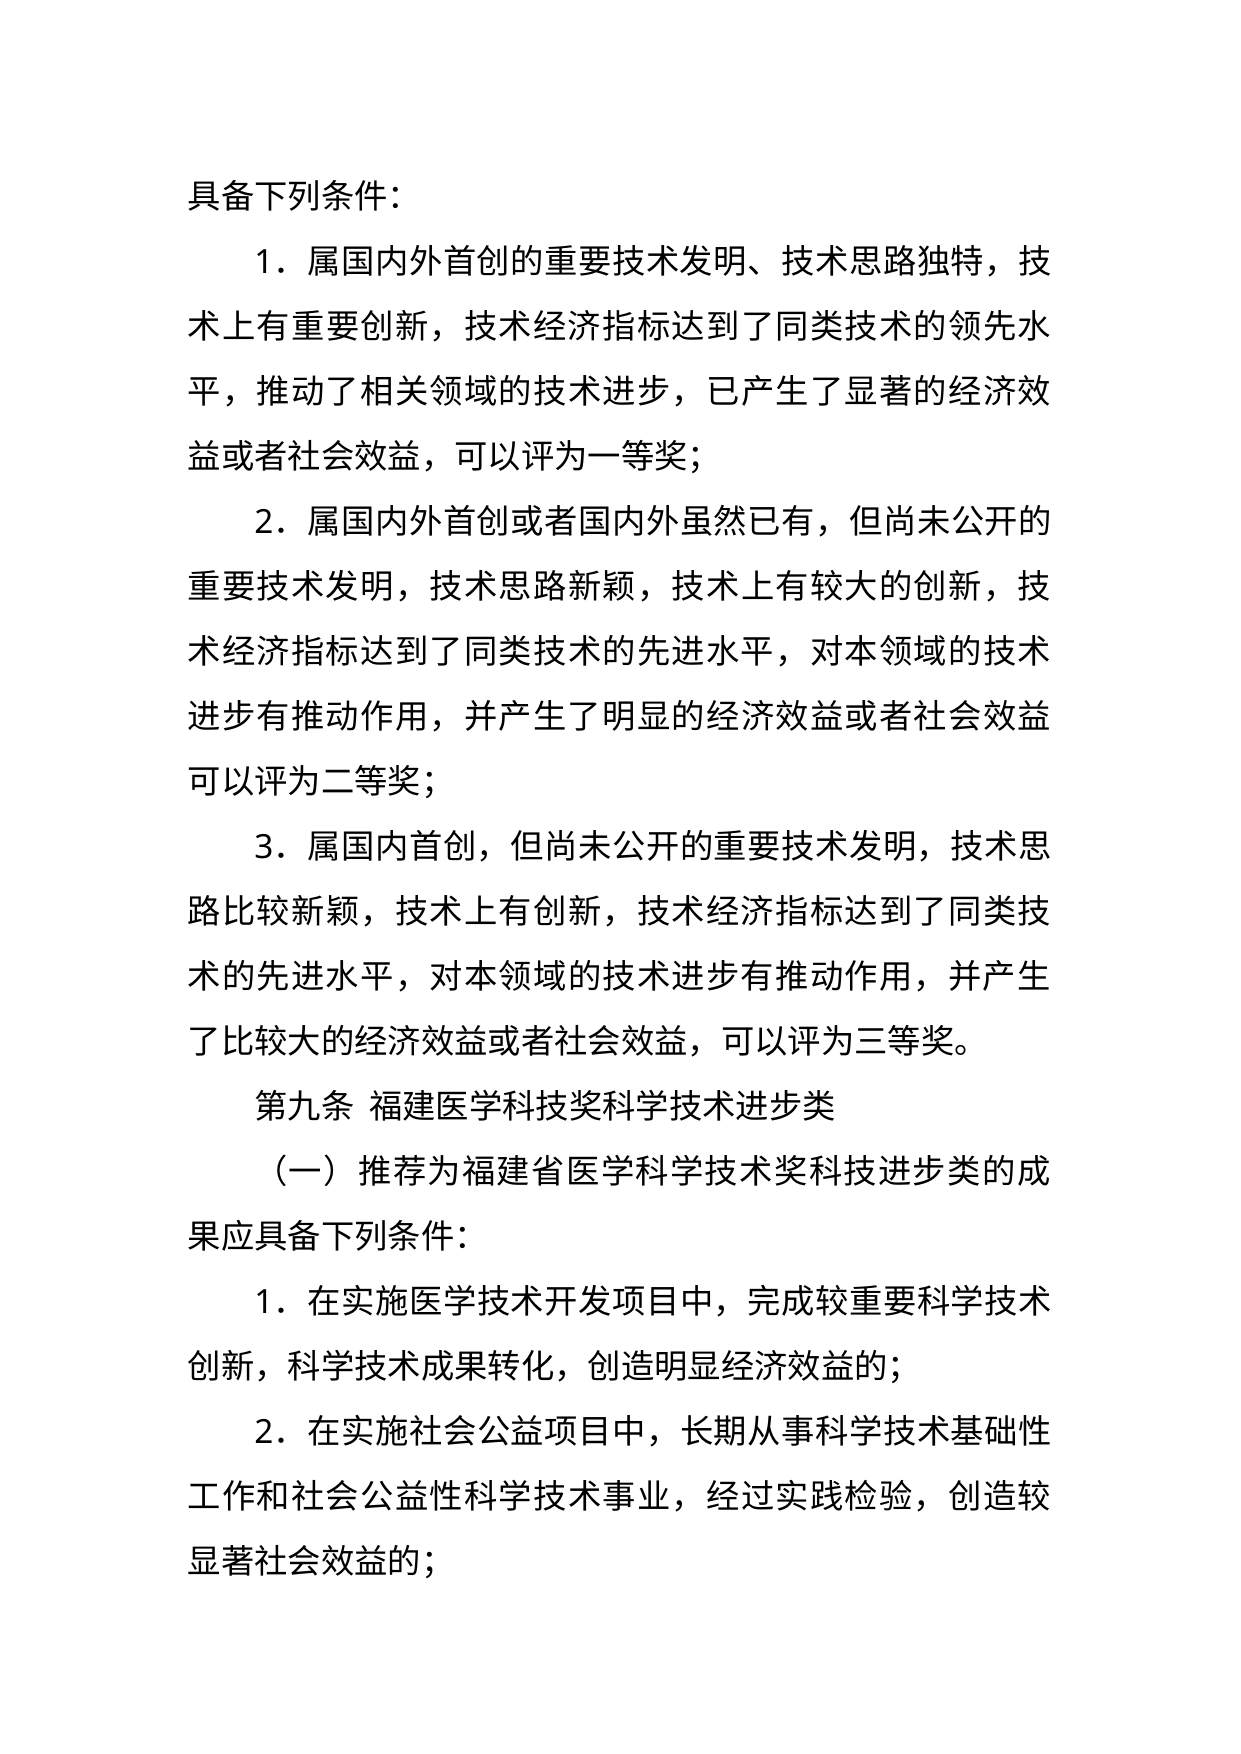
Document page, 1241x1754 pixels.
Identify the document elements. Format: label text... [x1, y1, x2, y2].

text 第九条 福建医学科技奖科学技术进步类 [187, 1072, 1053, 1137]
text 1．属国内外首创的重要技术发明、技术思路独特，技术上有重要创新，技术经济指标达到了同类技术的领先水平，推动了相关领域的技术进步，已产生了显著的经济效益或者社会效益，可以评为一等奖； [187, 227, 1053, 487]
text （一）推荐为福建省医学科学技术奖科技进步类的成果应具备下列条件： [187, 1137, 1053, 1267]
text 2．属国内外首创或者国内外虽然已有，但尚未公开的重要技术发明，技术思路新颖，技术上有较大的创新，技术经济指标达到了同类技术的先进水平，对本领域的技术进步有推动作用，并产生了明显的经济效益或者社会效益，可以评为二等奖； [187, 487, 1053, 812]
text 3．属国内首创，但尚未公开的重要技术发明，技术思路比较新颖，技术上有创新，技术经济指标达到了同类技术的先进水平，对本领域的技术进步有推动作用，并产生了比较大的经济效益或者社会效益，可以评为三等奖。 [187, 812, 1053, 1072]
text 1．在实施医学技术开发项目中，完成较重要科学技术创新，科学技术成果转化，创造明显经济效益的； [187, 1267, 1053, 1397]
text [187, 162, 1053, 227]
text 2．在实施社会公益项目中，长期从事科学技术基础性工作和社会公益性科学技术事业，经过实践检验，创造较显著社会效益的； [187, 1397, 1053, 1592]
